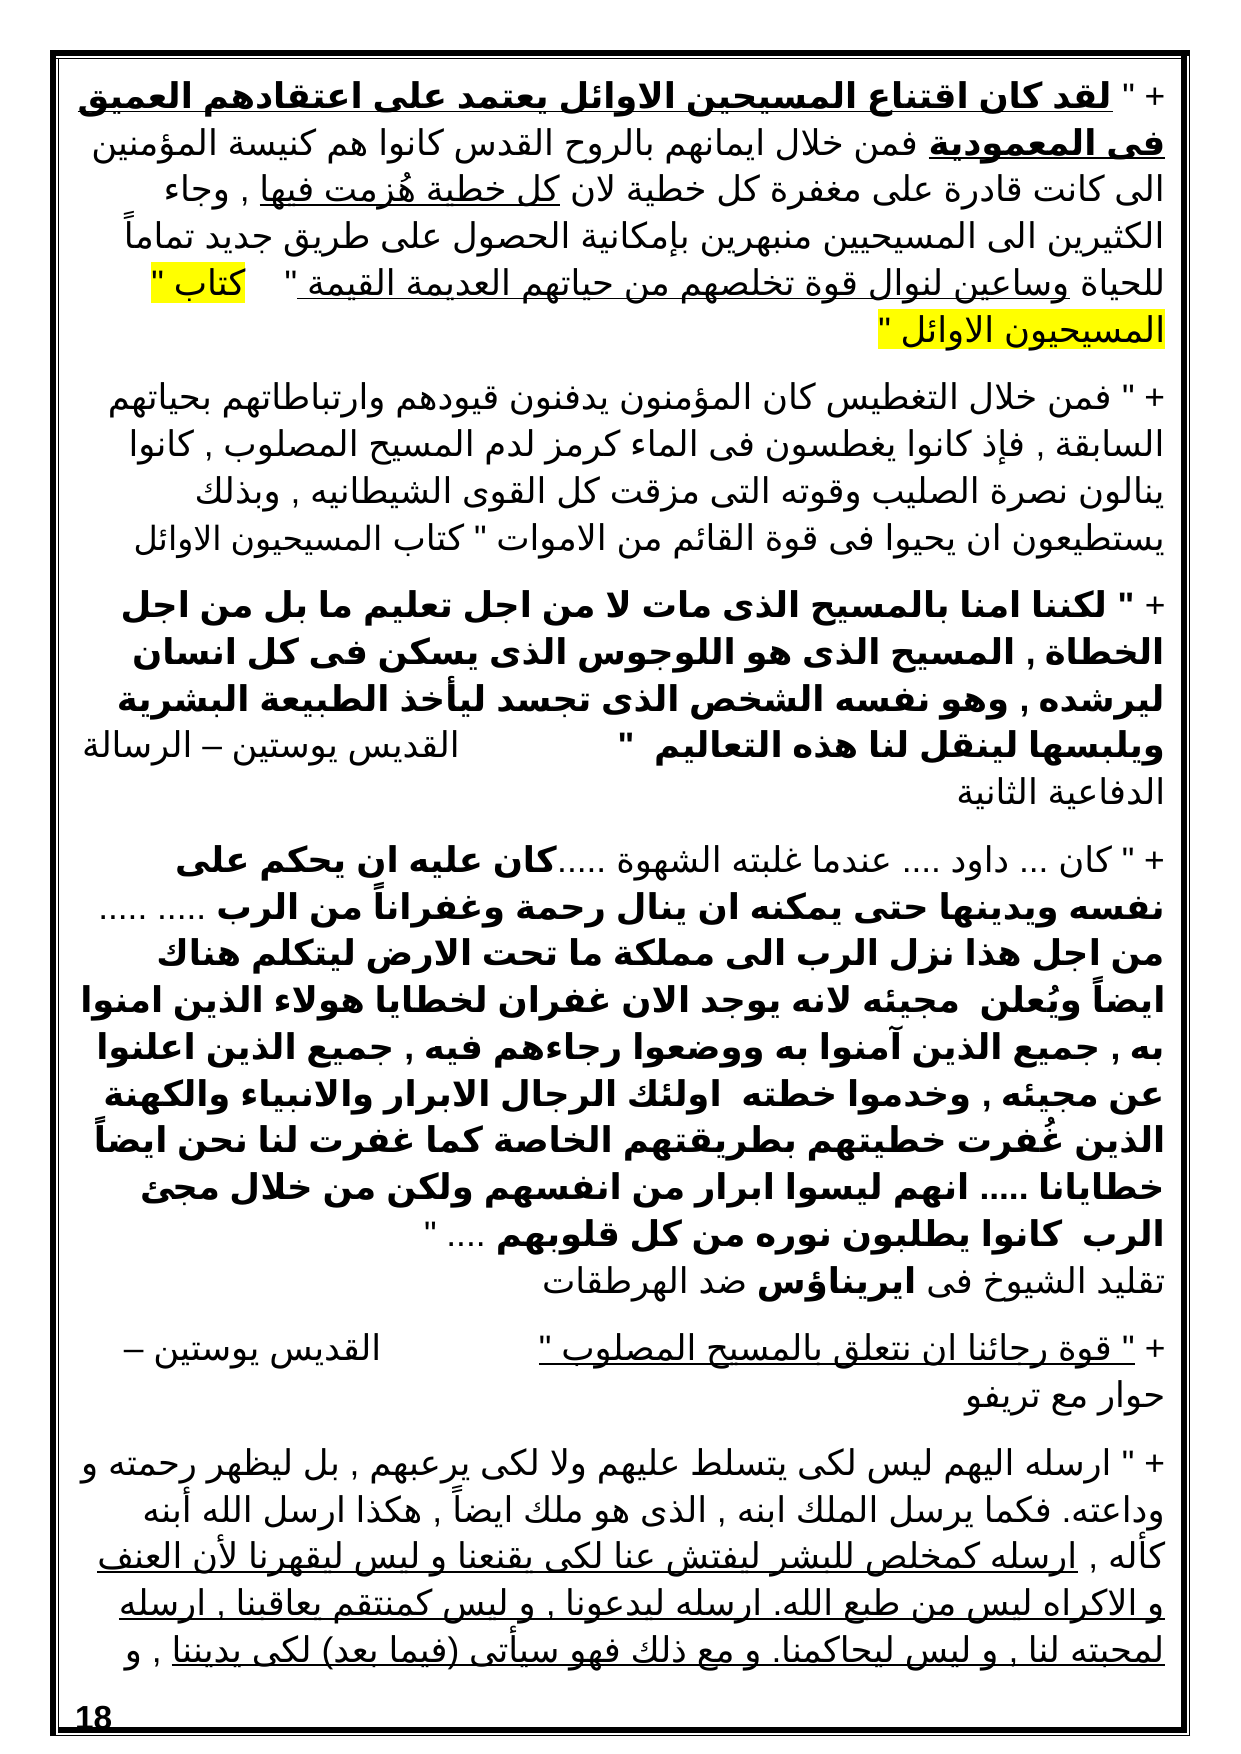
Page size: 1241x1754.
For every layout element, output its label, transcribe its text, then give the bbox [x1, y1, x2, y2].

text + " لكننا امنا بالمسيح الذى مات لا من اجل تعليم ما بل من اجل الخطاة , المسيح الذى هو اللوجوس الذى يسكن فى كل انسان ليرشده , وهو نفسه الشخص الذى تجسد ليأخذ الطبيعة البشرية ويلبسها لينقل لنا هذه التعاليم " القديس يوستين – الرسالة الدفاعية الثانية [75, 584, 1165, 812]
text + " فمن خلال التغطيس كان المؤمنون يدفنون قيودهم وارتباطاتهم بحياتهم السابقة , فإذ كانوا يغطسون فى الماء كرمز لدم المسيح المصلوب , كانوا ينالون نصرة الصليب وقوته التى مزقت كل القوى الشيطانيه , وبذلك يستطيعون ان يحيوا فى قوة القائم من الاموات " كتاب المسيحيون الاوائل [75, 376, 1165, 557]
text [75, 1442, 1165, 1670]
text + " لقد كان اقتناع المسيحين الاوائل يعتمد على اعتقادهم العميق فى المعمودية فمن خلال ايمانهم بالروح القدس كانوا هم كنيسة المؤمنين الى كانت قادرة على مغفرة كل خطية لان كل خطية هُزمت فيها , وجاء الكثيرين الى المسيحيين منبهرين بإمكانية الحصول على طريق جديد تماماً للحياة وساعين لنوال قوة تخلصهم من حياتهم العديمة القيمة " كتاب " المسيحيون الاوائل " [75, 75, 1165, 349]
text + " قوة رجائنا ان نتعلق بالمسيح المصلوب " القديس يوستين – حوار مع تريفو [75, 1328, 1165, 1415]
text + " كان ... داود .... عندما غلبته الشهوة .....كان عليه ان يحكم على نفسه ويدينها حتى يمكنه ان ينال رحمة وغفراناً من الرب ..... ..... من اجل هذا نزل الرب الى مملكة ما تحت الارض ليتكلم هناك ايضاً ويُعلن مجيئه لانه يوجد الان غفران لخطايا هولاء الذين امنوا به , جميع الذين آمنوا به ووضعوا رجاءهم فيه , جميع الذين اعلنوا عن مجيئه , وخدموا خطته اولئك الرجال الابرار والانبياء والكهنة الذين غُفرت خطيتهم بطريقتهم الخاصة كما غفرت لنا نحن ايضاً خطايانا ..... انهم ليسوا ابرار من انفسهم ولكن من خلال مجئ الرب كانوا يطلبون نوره من كل قلوبهم .... " تقليد الشيوخ فى ايريناؤس ضد الهرطقات [75, 839, 1165, 1301]
